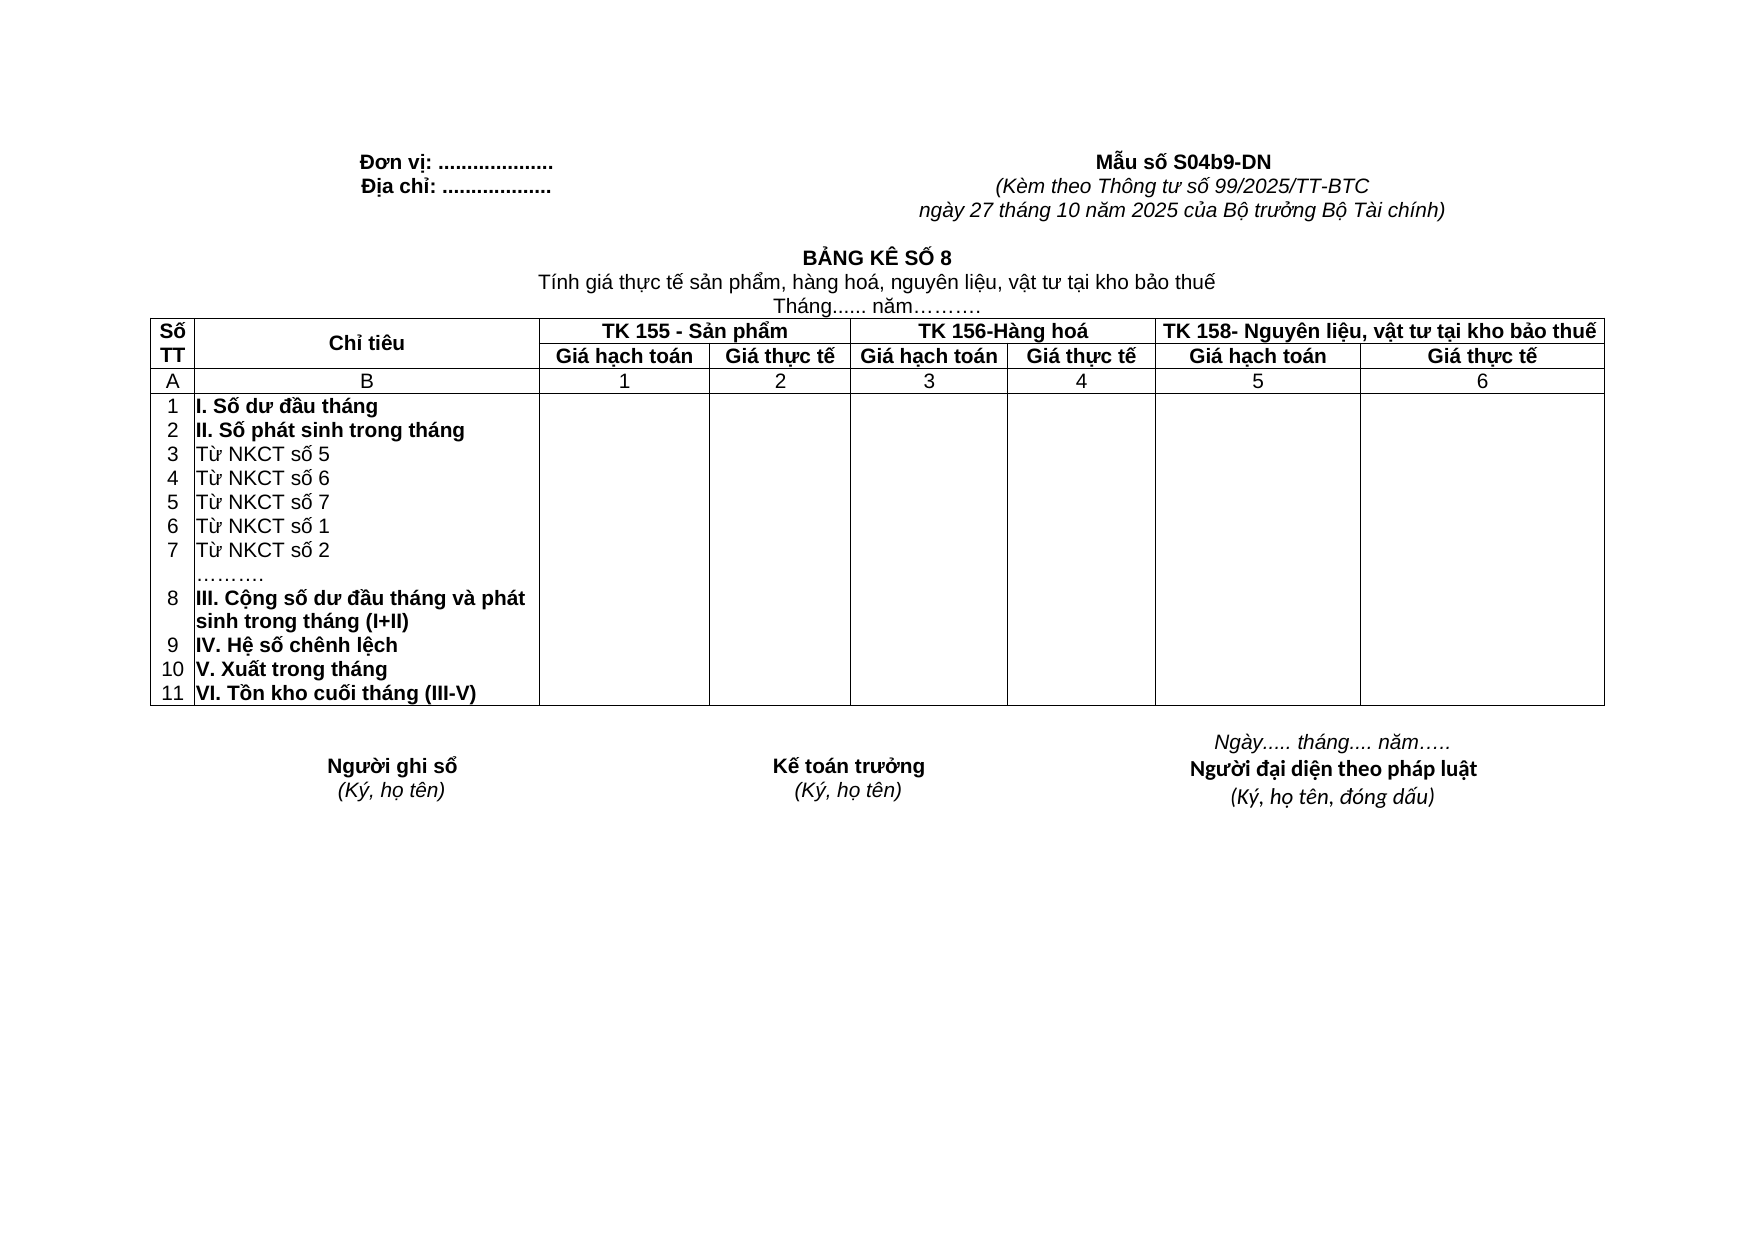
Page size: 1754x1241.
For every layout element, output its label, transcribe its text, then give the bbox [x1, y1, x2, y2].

text BẢNG KÊ SỐ 8 [150, 246, 1604, 270]
table_cell 1 [540, 369, 709, 393]
table_cell Giá thực tế [1008, 344, 1155, 368]
table_header Đơn vị: .................... Địa chỉ: ................... [150, 150, 763, 222]
table_header TK 158- Nguyên liệu, vật tư tại kho bảo thuế [1156, 319, 1604, 343]
table_cell Giá hạch toán [540, 344, 709, 368]
table_header Mẫu số S04b9-DN (Kèm theo Thông tư số 99/2025/TT-BTC ngày 27 tháng 10 năm 2025 của Bộ trưởng Bộ Tài chính) [763, 150, 1604, 222]
table_cell B [195, 369, 539, 393]
table_cell [540, 394, 709, 705]
table_header Số TT [151, 319, 194, 368]
table_cell [710, 394, 850, 705]
table_cell 1 2 3 4 5 6 7 8 9 10 11 [151, 394, 194, 705]
table_cell [1008, 394, 1155, 705]
table_cell Giá thực tế [710, 344, 850, 368]
table_cell I. Số dư đầu tháng II. Số phát sinh trong tháng Từ NKCT số 5 Từ NKCT số 6 Từ NKCT số 7 Từ NKCT số 1 Từ NKCT số 2 ………. III. Cộng số dư đầu tháng và phát sinh trong tháng (I+II) IV. Hệ số chênh lệch V. Xuất trong tháng VI. Tồn kho cuối tháng (III-V) [195, 394, 539, 705]
table_cell 6 [1361, 369, 1604, 393]
table_header TK 156-Hàng hoá [851, 319, 1155, 343]
table_cell 2 [710, 369, 850, 393]
text Tính giá thực tế sản phẩm, hàng hoá, nguyên liệu, vật tư tại kho bảo thuế [150, 270, 1604, 294]
table_header Người ghi sổ (Ký, họ tên) [150, 730, 635, 810]
table_cell 5 [1156, 369, 1360, 393]
table_cell [851, 394, 1007, 705]
table_header TK 155 - Sản phẩm [540, 319, 850, 343]
table_cell Giá hạch toán [1156, 344, 1360, 368]
table_cell [1361, 394, 1604, 705]
table_cell Giá thực tế [1361, 344, 1604, 368]
table_cell A [151, 369, 194, 393]
table_cell Giá hạch toán [851, 344, 1007, 368]
table_header Kế toán trưởng (Ký, họ tên) [635, 730, 1063, 810]
text Tháng...... năm………. [150, 294, 1604, 318]
table_cell 4 [1008, 369, 1155, 393]
table_header Chỉ tiêu [195, 319, 539, 368]
table_cell 3 [851, 369, 1007, 393]
table_cell [1156, 394, 1360, 705]
table_header Ngày..... tháng.... năm….. Người đại diện theo pháp luật (Ký, họ tên, đóng dấu) [1063, 730, 1604, 810]
